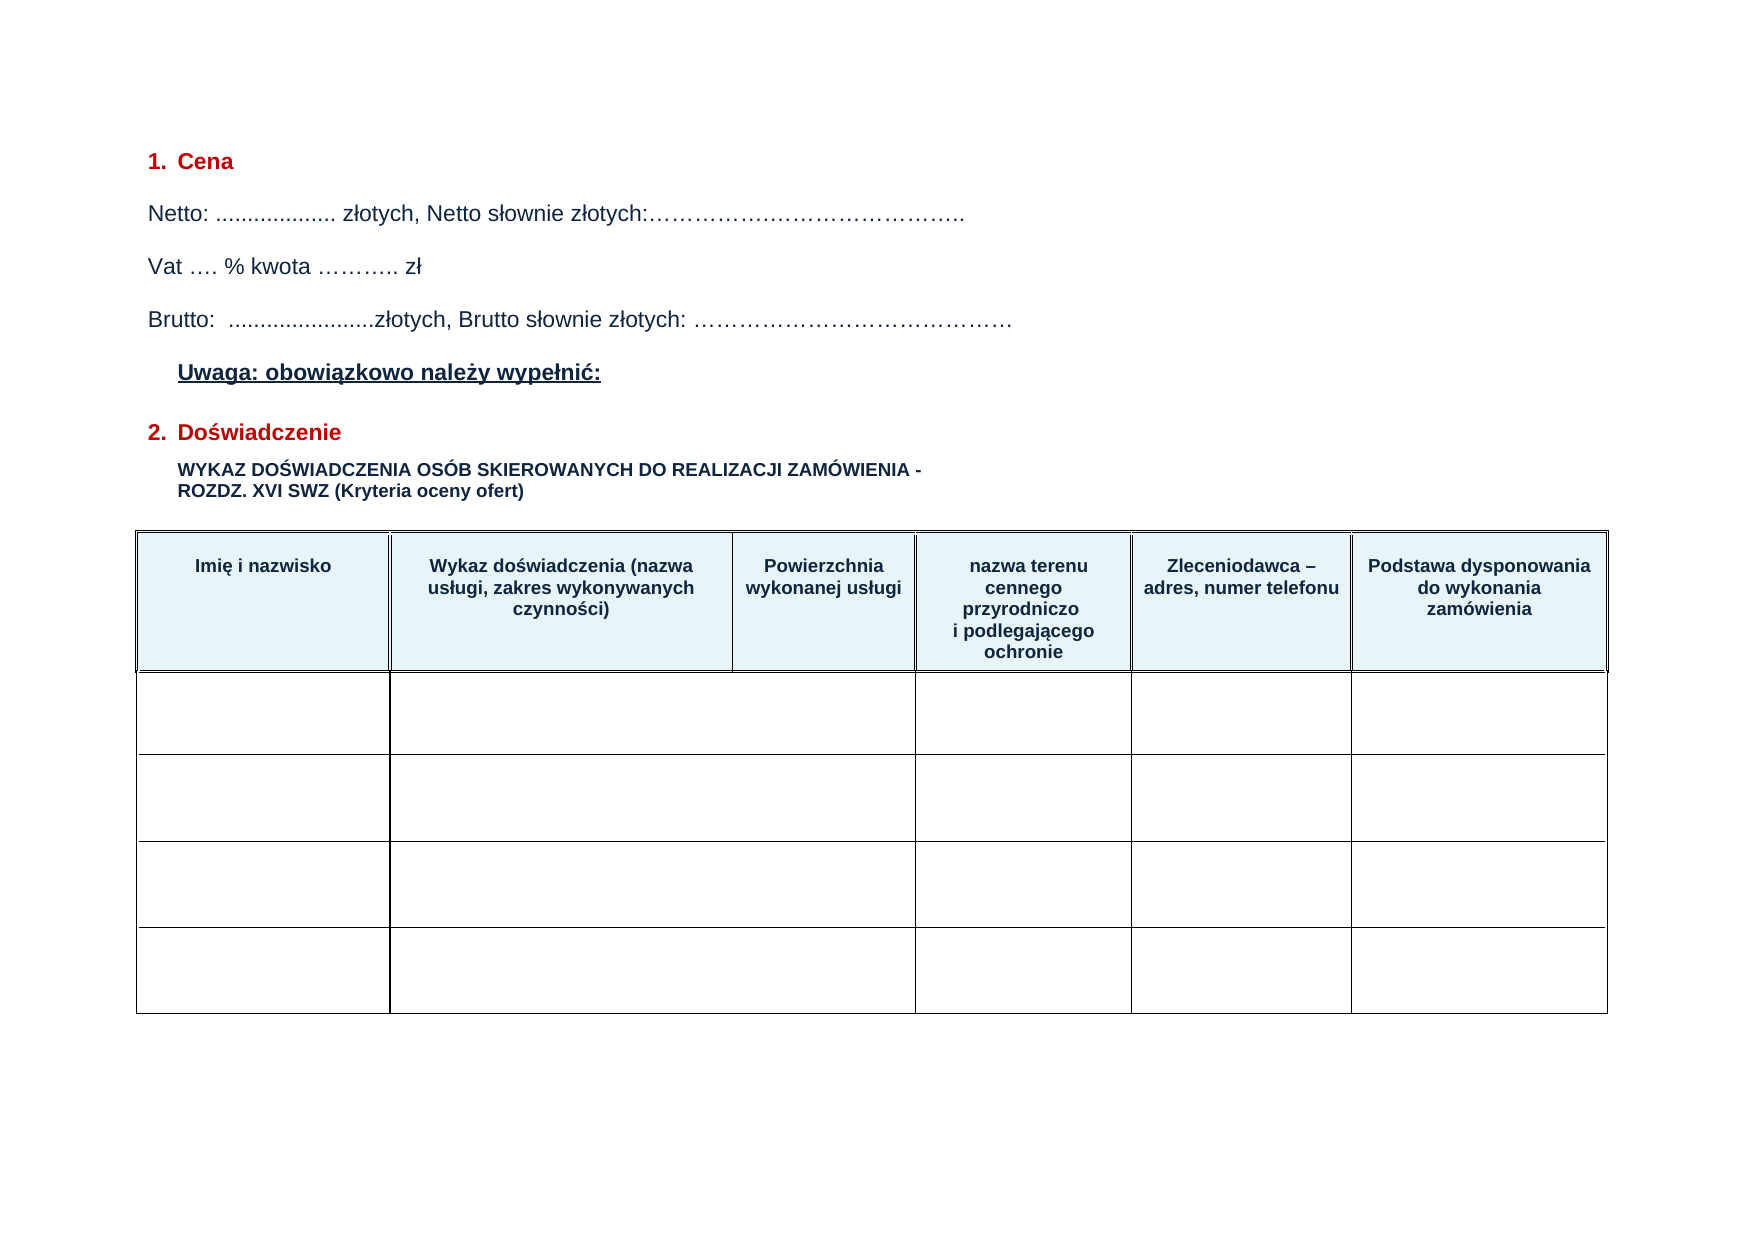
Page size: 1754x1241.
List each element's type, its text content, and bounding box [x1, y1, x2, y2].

table_cell [1132, 673, 1351, 754]
table_header Podstawa dysponowania do wykonania zamówienia [1351, 533, 1606, 670]
table_cell [916, 673, 1131, 754]
text Brutto: .......................złotych, Brutto słownie złotych: …………………………………… [148, 306, 1606, 332]
table_cell [391, 928, 915, 1013]
table_cell [1132, 842, 1351, 927]
text Netto: ................... złotych, Netto słownie złotych:…………….…………………….. [148, 200, 1606, 227]
table_header Powierzchnia wykonanej usługi [733, 533, 915, 670]
table_cell [137, 927, 389, 1013]
table_cell [1132, 928, 1351, 1013]
table_cell [391, 673, 915, 754]
table_cell [137, 754, 389, 841]
table_cell [1352, 841, 1607, 927]
table_cell [1132, 755, 1351, 841]
table_cell [916, 755, 1131, 841]
table_cell [137, 670, 389, 754]
table_header Zleceniodawca –adres, numer telefonu [1131, 533, 1351, 670]
list WYKAZ DOŚWIADCZENIA OSÓB SKIEROWANYCH DO REALIZACJI ZAMÓWIENIA - [177, 458, 1606, 480]
table_cell [391, 842, 915, 927]
table_header Imię i nazwisko [136, 531, 390, 670]
table_cell [137, 841, 389, 927]
table_cell [916, 928, 1131, 1013]
table_cell [1352, 754, 1607, 841]
table_header nazwa terenu cennego przyrodniczo i podlegającego ochronie [915, 533, 1131, 670]
table_cell [1352, 670, 1607, 754]
list ROZDZ. XVI SWZ (Kryteria oceny ofert) [177, 480, 1606, 501]
list Doświadczenie [148, 419, 1606, 445]
table_cell [391, 755, 915, 841]
list Cena [148, 148, 1606, 174]
text Vat …. % kwota ……….. zł [148, 253, 1606, 279]
text Uwaga: obowiązkowo należy wypełnić: [148, 358, 1606, 385]
table_cell [916, 842, 1131, 927]
table_header Wykaz doświadczenia (nazwa usługi, zakres wykonywanych czynności) [390, 533, 732, 670]
table_cell [1352, 927, 1607, 1013]
